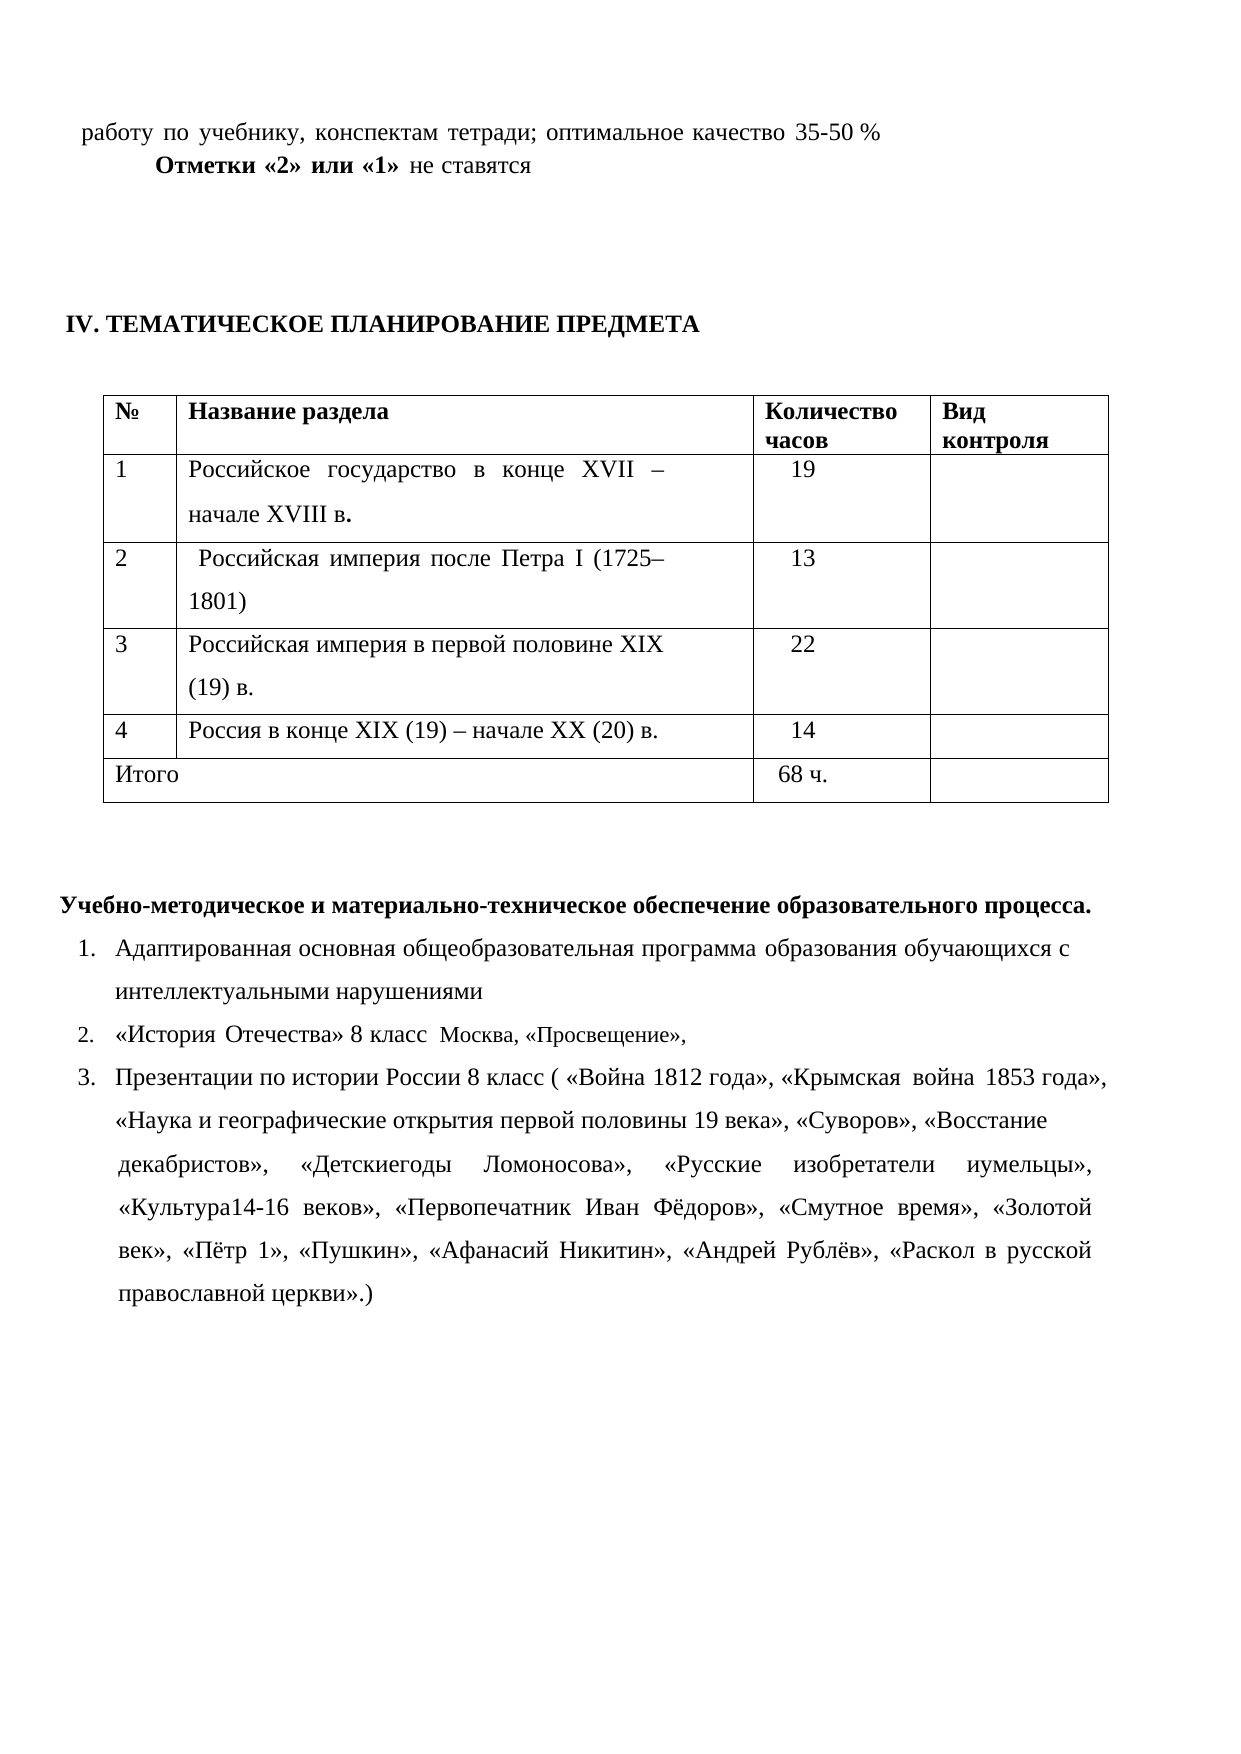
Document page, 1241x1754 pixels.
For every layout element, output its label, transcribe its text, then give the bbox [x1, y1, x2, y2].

table_cell [931, 629, 1108, 714]
table_cell 14 [754, 715, 930, 758]
table_cell 1 [104, 455, 176, 542]
list Адаптированная основная общеобразовательная программа образования обучающихся с интеллектуальными нарушениями [77, 933, 1070, 1005]
table_header Вид контроля [931, 396, 1108, 453]
text декабристов», «Детскиегоды Ломоносова», «Русские изобретатели иумельцы», «Культура14-16 веков», «Первопечатник Иван Фёдоров», «Смутное время», «Золотой век», «Пётр 1», «Пушкин», «Афанасий Никитин», «Андрей Рублёв», «Раскол в русской православной церкви».) [118, 1149, 1092, 1307]
table_cell [931, 715, 1108, 758]
list «История Отечества» 8 класс Москва, «Просвещение», [77, 1019, 1107, 1048]
table_cell Российская империя после Петра I (1725–1801) [177, 543, 753, 628]
table_cell Россия в конце XIX (19) – начале XX (20) в. [177, 715, 753, 758]
table_cell 3 [104, 629, 176, 714]
table_cell [931, 759, 1108, 802]
table_cell 68 ч. [754, 759, 930, 802]
list Презентации по истории России 8 класс ( «Война 1812 года», «Крымская война 1853 года», «Наука и географические открытия первой половины 19 века», «Суворов», «Восстание [77, 1062, 1107, 1134]
table_cell Итого [104, 759, 753, 802]
table_cell Российское государство в конце XVII – начале XVIII в. [177, 455, 753, 542]
table_cell 22 [754, 629, 930, 714]
text Учебно-методическое и материально-техническое обеспечение образовательного процесса. [59, 890, 1181, 918]
table_cell 2 [104, 543, 176, 628]
text Отметки «2» или «1» не ставятся [155, 150, 1107, 179]
table_cell [931, 455, 1108, 542]
table_header № [104, 396, 176, 453]
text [81, 117, 1079, 146]
table_cell 4 [104, 715, 176, 758]
table_header Количество часов [754, 396, 930, 453]
table_cell [931, 543, 1108, 628]
table_cell 19 [754, 455, 930, 542]
table_cell 13 [754, 543, 930, 628]
table_header Название раздела [177, 396, 753, 453]
table_cell Российская империя в первой половине XIX (19) в. [177, 629, 753, 714]
text IV. ТЕМАТИЧЕСКОЕ ПЛАНИРОВАНИЕ ПРЕДМЕТА [59, 309, 1028, 337]
